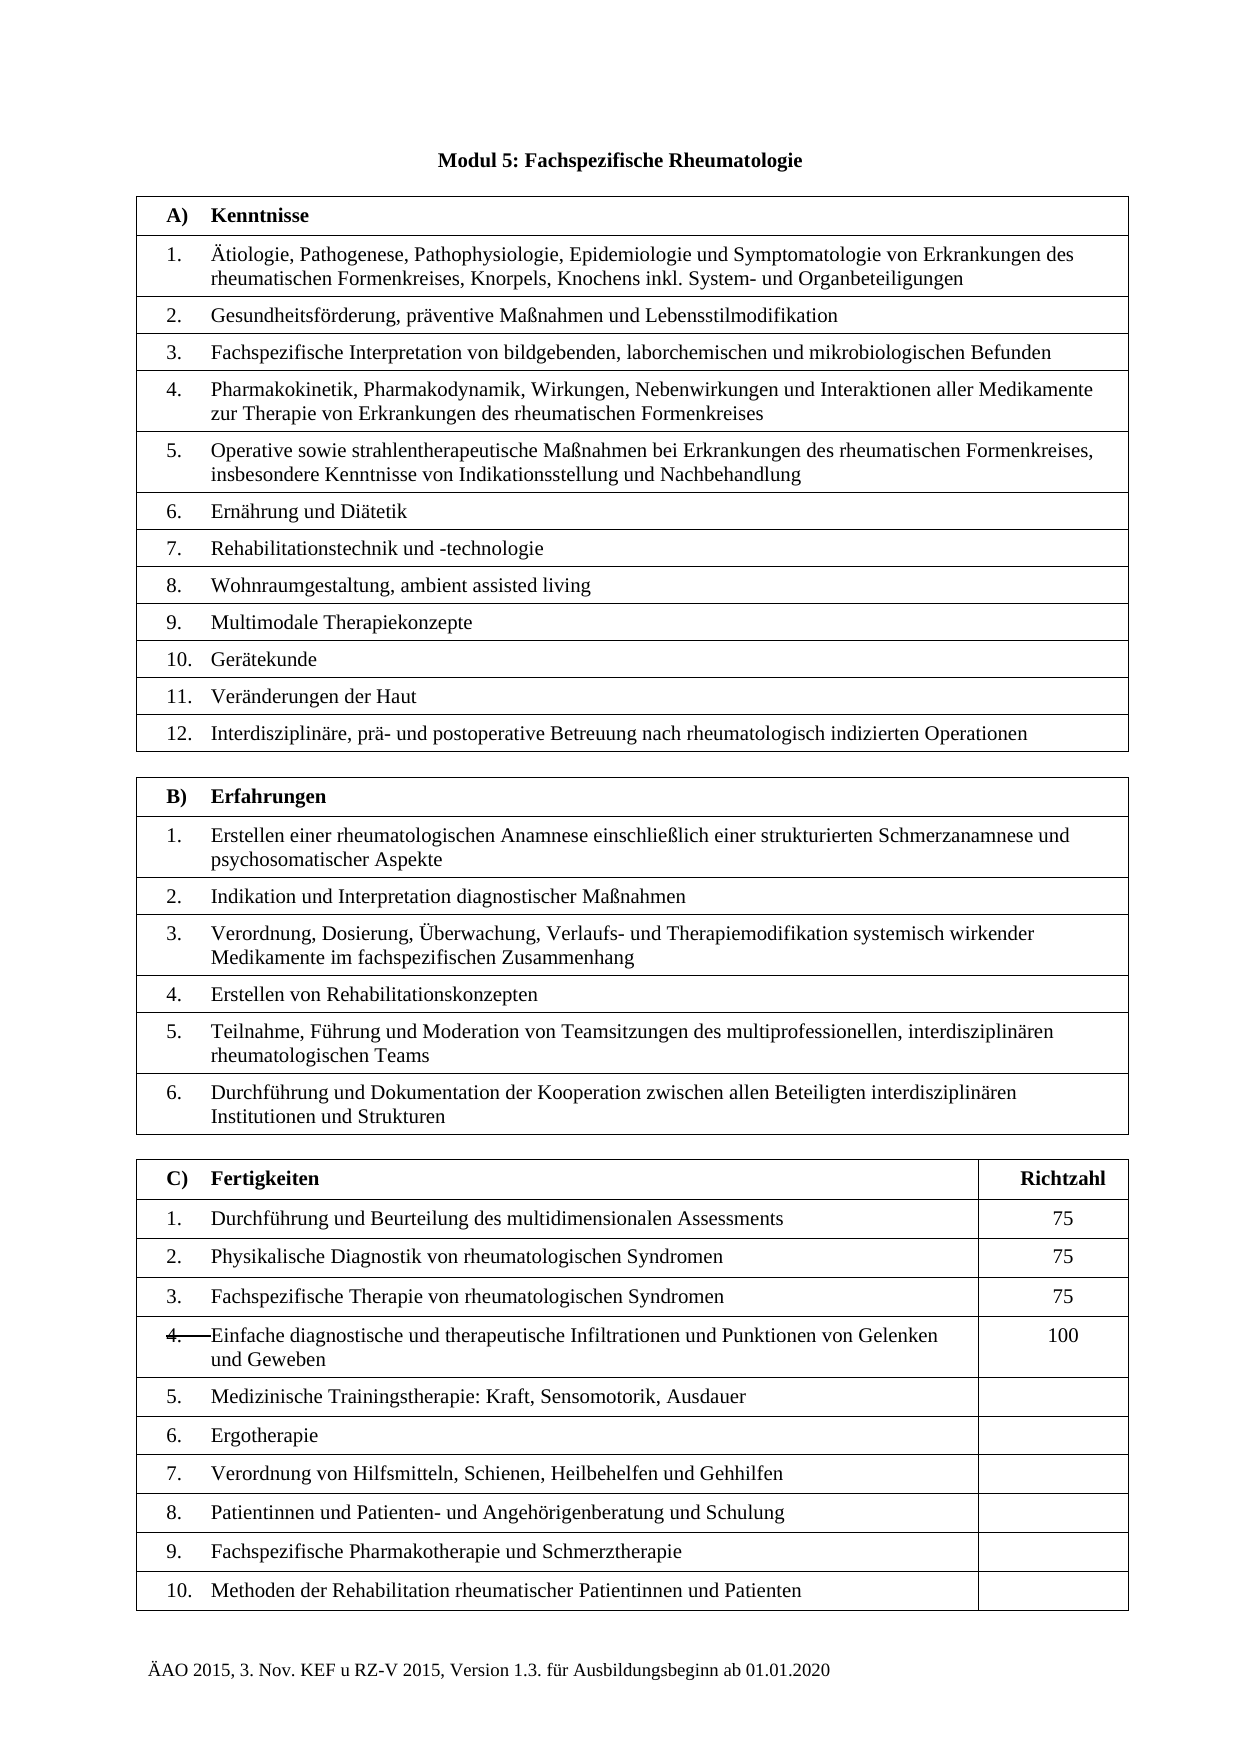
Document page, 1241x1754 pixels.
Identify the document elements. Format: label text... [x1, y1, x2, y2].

table_header B) Erfahrungen [137, 778, 1128, 816]
table_cell Operative sowie strahlentherapeutische Maßnahmen bei Erkrankungen des rheumatischen Formenkreises, insbesondere Kenntnisse von Indikationsstellung und Nachbehandlung [137, 432, 1128, 492]
table_cell Pharmakokinetik, Pharmakodynamik, Wirkungen, Nebenwirkungen und Interaktionen aller Medikamente zur Therapie von Erkrankungen des rheumatischen Formenkreises [137, 371, 1128, 431]
table_cell Gesundheitsförderung, präventive Maßnahmen und Lebensstilmodifikation [137, 297, 1128, 333]
table_cell Patientinnen und Patienten- und Angehörigenberatung und Schulung [137, 1494, 978, 1532]
table_cell [979, 1533, 1128, 1571]
table_cell Interdisziplinäre, prä- und postoperative Betreuung nach rheumatologisch indizierten Operationen [137, 715, 1128, 751]
table_cell 75 [979, 1200, 1128, 1237]
table_cell Verordnung, Dosierung, Überwachung, Verlaufs- und Therapiemodifikation systemisch wirkender Medikamente im fachspezifischen Zusammenhang [137, 915, 1128, 975]
table_cell Rehabilitationstechnik und -technologie [137, 530, 1128, 566]
table_cell Gerätekunde [137, 641, 1128, 677]
table_cell Ernährung und Diätetik [137, 493, 1128, 529]
table_cell 75 [979, 1239, 1128, 1277]
table_cell Ergotherapie [137, 1417, 978, 1454]
table_cell Fachspezifische Interpretation von bildgebenden, laborchemischen und mikrobiologischen Befunden [137, 334, 1128, 370]
table_cell [979, 1494, 1128, 1532]
table_cell [979, 1455, 1128, 1493]
table_cell Physikalische Diagnostik von rheumatologischen Syndromen [137, 1239, 978, 1277]
table_cell Verordnung von Hilfsmitteln, Schienen, Heilbehelfen und Gehhilfen [137, 1455, 978, 1493]
table_cell [979, 1417, 1128, 1454]
table_cell [979, 1378, 1128, 1416]
table_cell Medizinische Trainingstherapie: Kraft, Sensomotorik, Ausdauer [137, 1378, 978, 1416]
table_header C) Fertigkeiten [137, 1160, 978, 1198]
table_cell Erstellen einer rheumatologischen Anamnese einschließlich einer strukturierten Schmerzanamnese und psychosomatischer Aspekte [137, 817, 1128, 877]
table_cell 75 [979, 1278, 1128, 1316]
table_cell Durchführung und Dokumentation der Kooperation zwischen allen Beteiligten interdisziplinären Institutionen und Strukturen [137, 1074, 1128, 1134]
table_cell Fachspezifische Pharmakotherapie und Schmerztherapie [137, 1533, 978, 1571]
table_cell Durchführung und Beurteilung des multidimensionalen Assessments [137, 1200, 978, 1237]
table_cell Fachspezifische Therapie von rheumatologischen Syndromen [137, 1278, 978, 1316]
table_cell 100 [979, 1317, 1128, 1377]
table_cell Erstellen von Rehabilitationskonzepten [137, 976, 1128, 1012]
table_cell Teilnahme, Führung und Moderation von Teamsitzungen des multiprofessionellen, interdisziplinären rheumatologischen Teams [137, 1013, 1128, 1073]
table_cell Multimodale Therapiekonzepte [137, 604, 1128, 640]
table_cell Wohnraumgestaltung, ambient assisted living [137, 567, 1128, 603]
text Modul 5: Fachspezifische Rheumatologie [148, 148, 1093, 172]
table_cell Veränderungen der Haut [137, 678, 1128, 714]
table_cell Methoden der Rehabilitation rheumatischer Patientinnen und Patienten [137, 1572, 978, 1610]
table_cell Einfache diagnostische und therapeutische Infiltrationen und Punktionen von Gelenken und Geweben [137, 1317, 978, 1377]
table_cell Indikation und Interpretation diagnostischer Maßnahmen [137, 878, 1128, 914]
table_header Richtzahl [979, 1160, 1128, 1198]
table_cell Ätiologie, Pathogenese, Pathophysiologie, Epidemiologie und Symptomatologie von Erkrankungen des rheumatischen Formenkreises, Knorpels, Knochens inkl. System- und Organbeteiligungen [137, 236, 1128, 296]
table_header A) Kenntnisse [137, 197, 1128, 235]
table_cell [979, 1572, 1128, 1610]
